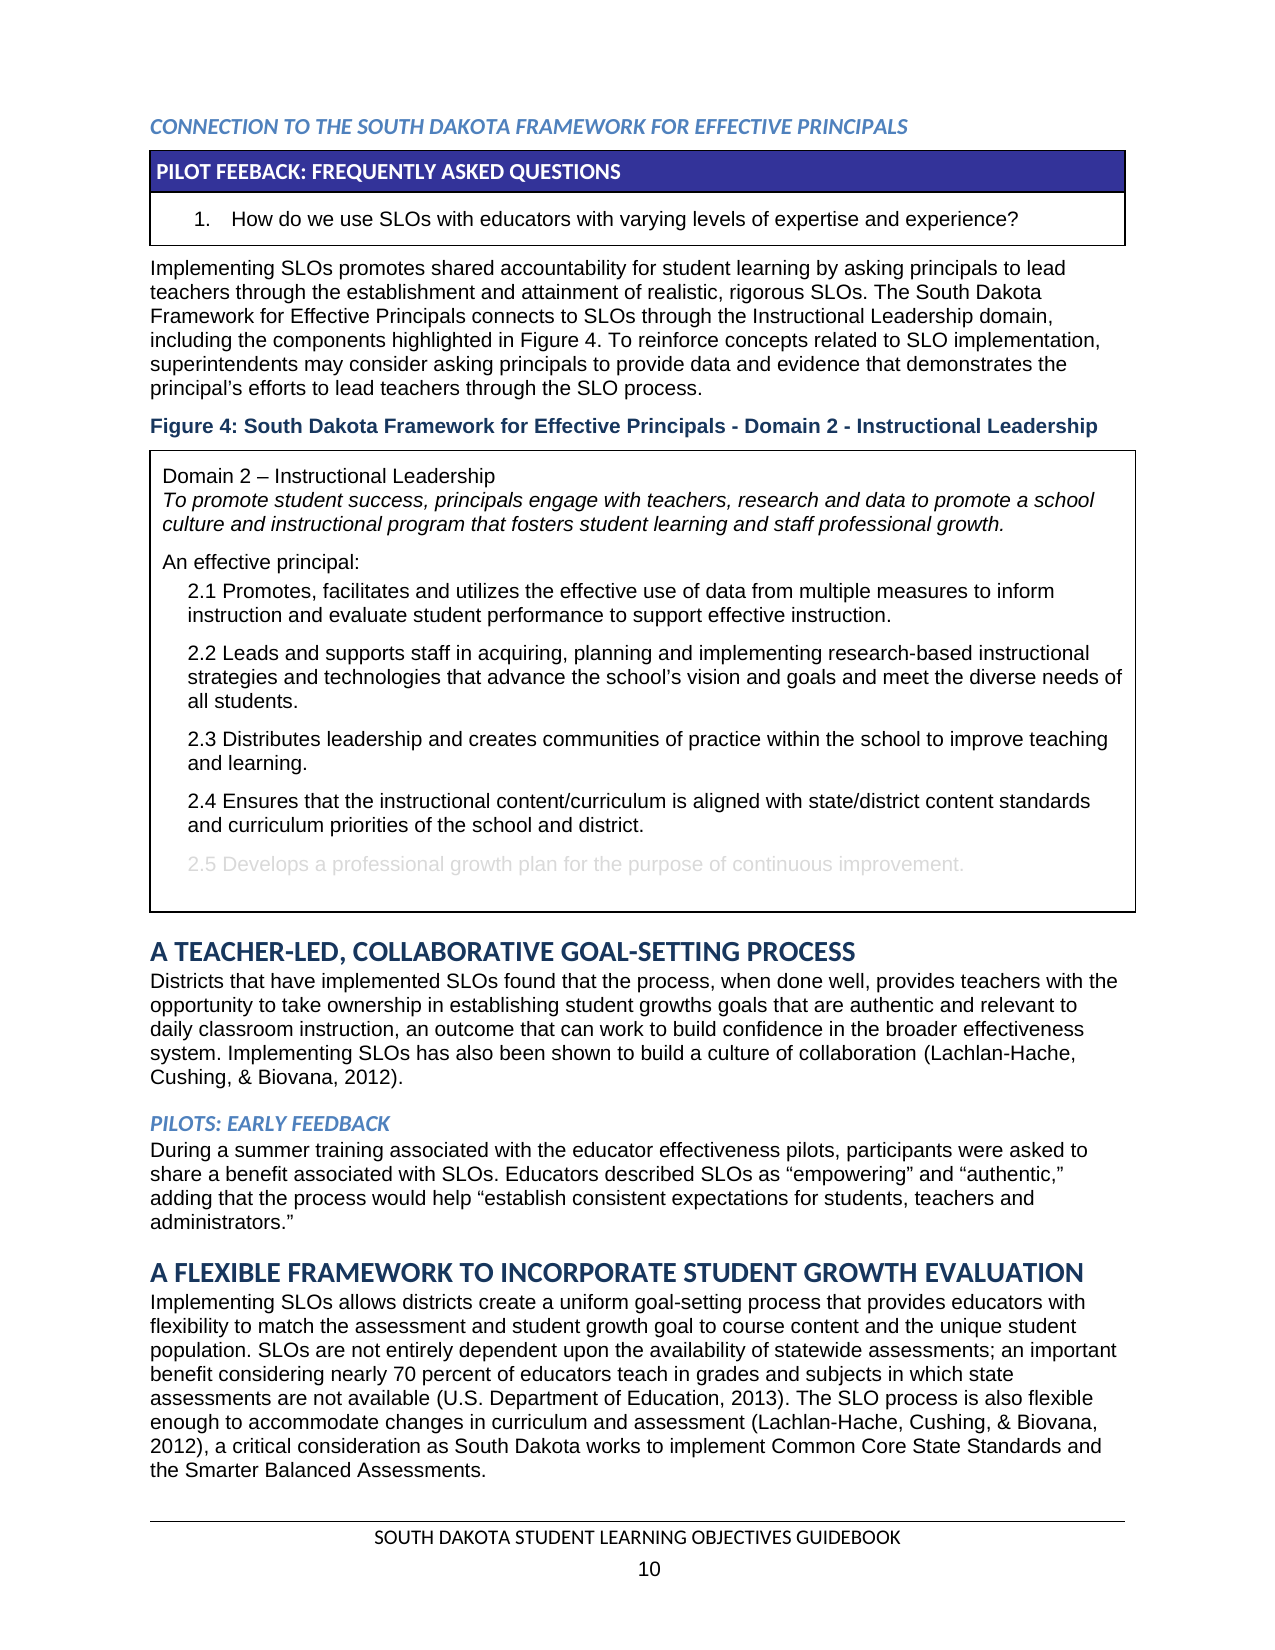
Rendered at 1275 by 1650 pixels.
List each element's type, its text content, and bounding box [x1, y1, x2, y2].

text Figure 4: South Dakota Framework for Effective Principals - Domain 2 - Instructional Leadership [150, 414, 1125, 438]
table_header Domain 2 – Instructional Leadership To promote student success, principals engage with teachers, research and data to promote a school culture and instructional program that fosters student learning and staff professional growth. An effective principal: 2.1 Promotes, facilitates and utilizes the effective use of data from multiple measures to inform instruction and evaluate student performance to support effective instruction. 2.2 Leads and supports staff in acquiring, planning and implementing research-based instructional strategies and technologies that advance the school’s vision and goals and meet the diverse needs of all students. 2.3 Distributes leadership and creates communities of practice within the school to improve teaching and learning. 2.4 Ensures that the instructional content/curriculum is aligned with state/district content standards and curriculum priorities of the school and district. 2.5 Develops a professional growth plan for the purpose of continuous improvement. [151, 451, 1135, 911]
table_cell How do we use SLOs with educators with varying levels of expertise and experience? [151, 193, 1124, 245]
text Implementing SLOs promotes shared accountability for student learning by asking principals to lead teachers through the establishment and attainment of realistic, rigorous SLOs. The South Dakota Framework for Effective Principals connects to SLOs through the Instructional Leadership domain, including the components highlighted in Figure 4. To reinforce concepts related to SLO implementation, superintendents may consider asking principals to provide data and evidence that demonstrates the principal’s efforts to lead teachers through the SLO process. [150, 256, 1125, 399]
subtitle PILOTS: EARLY FEEDBACK [150, 1109, 1125, 1138]
text Districts that have implemented SLOs found that the process, when done well, provides teachers with the opportunity to take ownership in establishing student growths goals that are authentic and relevant to daily classroom instruction, an outcome that can work to build confidence in the broader effectiveness system. Implementing SLOs has also been shown to build a culture of collaboration. [150, 969, 1125, 1089]
table_header PILOT FEEBACK: FREQUENTLY ASKED QUESTIONS [151, 151, 1124, 191]
text During a summer training associated with the educator effectiveness pilots, participants were asked to share a benefit associated with SLOs. Educators described SLOs as “empowering” and “authentic,” adding that the process would help “establish consistent expectations for students, teachers and administrators.” [150, 1138, 1125, 1233]
subtitle CONNECTION TO THE SOUTH DAKOTA FRAMEWORK FOR EFFECTIVE PRINCIPALS [150, 112, 1125, 141]
subtitle A FLEXIBLE FRAMEWORK TO INCORPORATE STUDENT GROWTH EVALUATION [150, 1254, 1125, 1290]
text Implementing SLOs allows districts create a uniform goal-setting process that provides educators with flexibility to match the assessment and student growth goal to course content and the unique student population. SLOs are not entirely dependent upon the availability of statewide assessments; an important benefit considering nearly 70 percent of educators teach in grades and subjects in which state assessments are not available . The SLO process is also flexible enough to accommodate changes in curriculum and assessment, a critical consideration as South Dakota works to implement Common Core State Standards and the Smarter Balanced Assessments. [150, 1290, 1125, 1482]
subtitle A TEACHER-LED, COLLABORATIVE GOAL-SETTING PROCESS [150, 933, 1125, 969]
